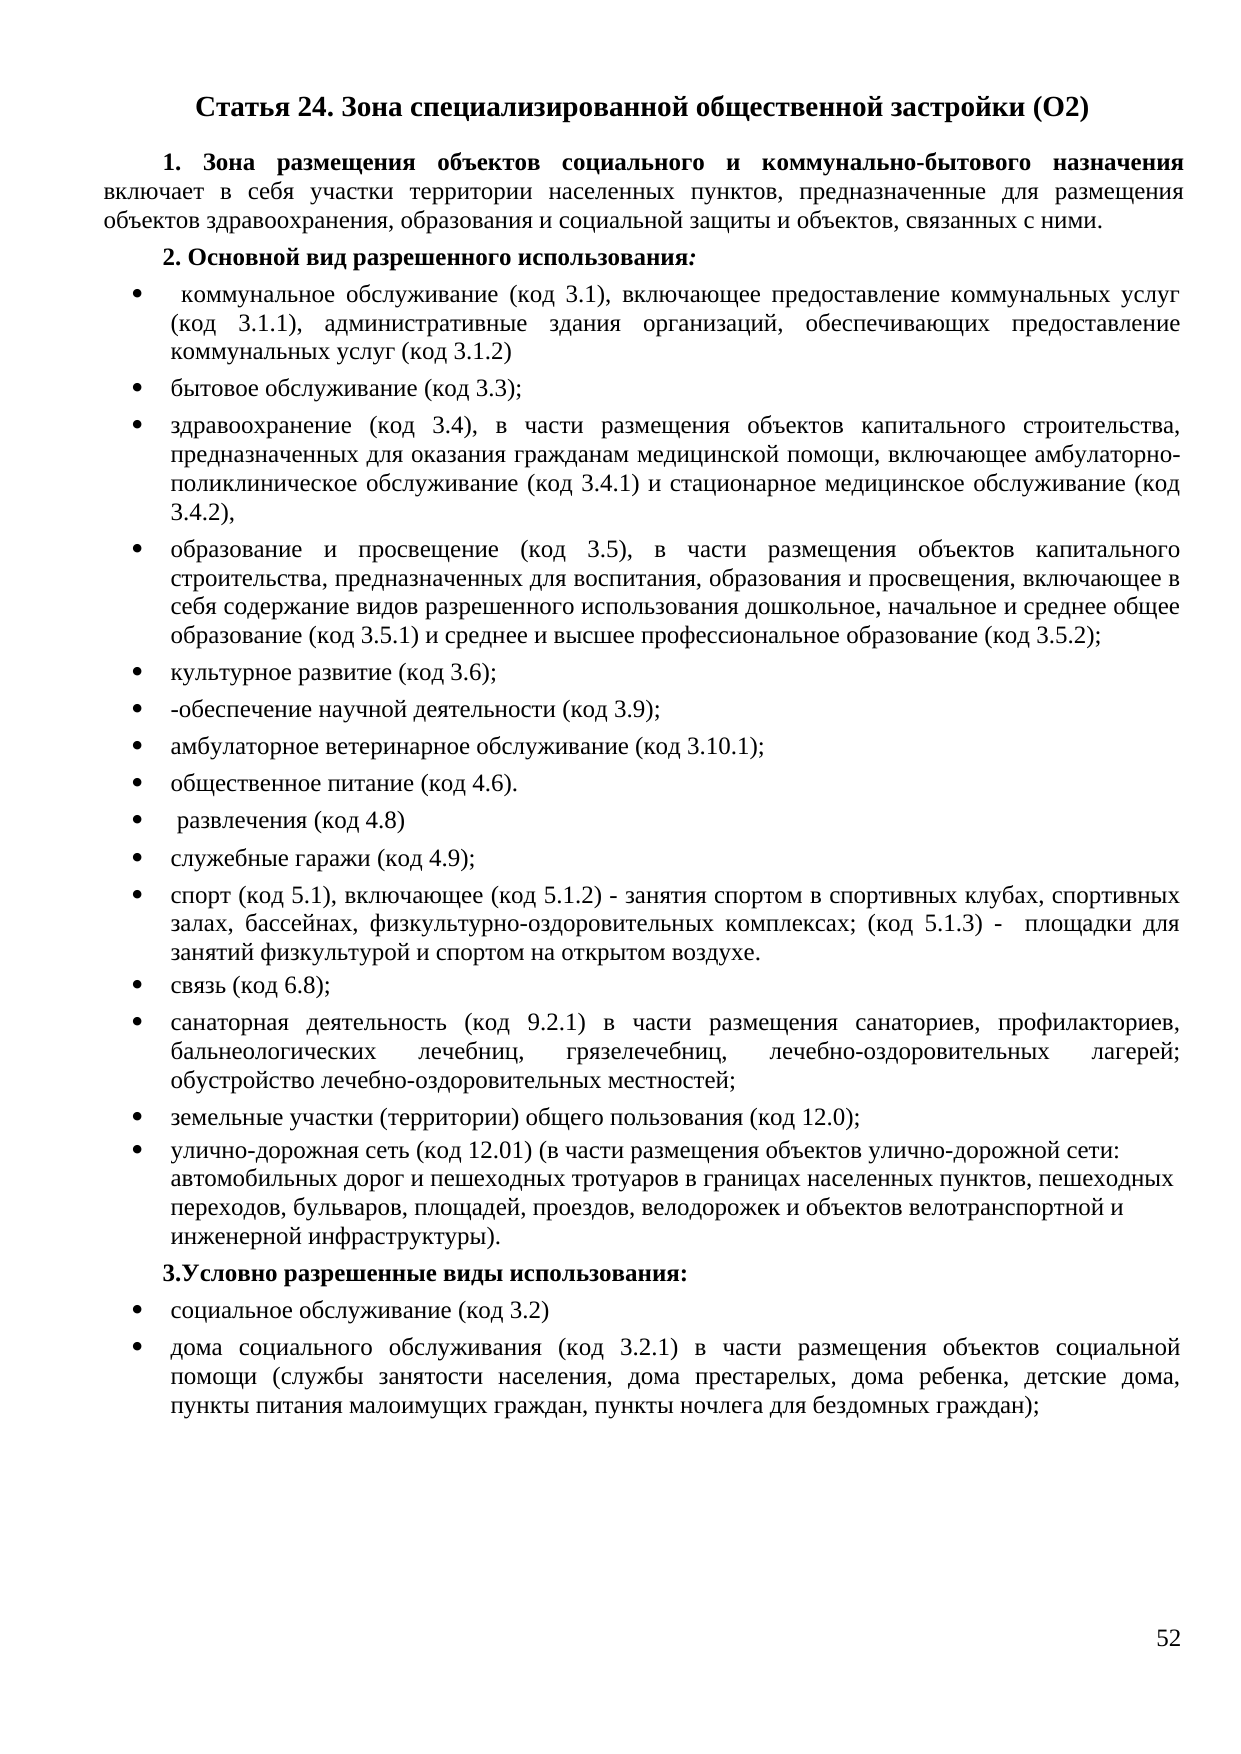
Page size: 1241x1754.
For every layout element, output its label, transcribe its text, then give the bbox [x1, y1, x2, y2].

list амбулаторное ветеринарное обслуживание (код 3.10.1); [133, 731, 1181, 760]
list служебные гаражи (код 4.9); [133, 843, 1181, 871]
list -обеспечение научной деятельности (код 3.9); [133, 694, 1181, 723]
list спорт (код 5.1), включающее (код 5.1.2) - занятия спортом в спортивных клубах, спортивных залах, бассейнах, физкультурно-оздоровительных комплексах; (код 5.1.3) - площадки для занятий физкультурой и спортом на открытом воздухе. [133, 880, 1181, 966]
text 2. Основной вид разрешенного использования: [88, 242, 1181, 271]
list социальное обслуживание (код 3.2) [133, 1295, 1181, 1324]
text 1. Зона размещения объектов социального и коммунально-бытового назначения включает в себя участки территории населенных пунктов, предназначенные для размещения объектов здравоохранения, образования и социальной защиты и объектов, связанных с ними. [103, 147, 1185, 233]
list здравоохранение (код 3.4), в части размещения объектов капитального строительства, предназначенных для оказания гражданам медицинской помощи, включающее амбулаторно-поликлиническое обслуживание (код 3.4.1) и стационарное медицинское обслуживание (код 3.4.2), [133, 411, 1181, 526]
list земельные участки (территории) общего пользования (код 12.0); [133, 1102, 1181, 1131]
list дома социального обслуживания (код 3.2.1) в части размещения объектов социальной помощи (службы занятости населения, дома престарелых, дома ребенка, детские дома, пункты питания малоимущих граждан, пункты ночлега для бездомных граждан); [133, 1332, 1181, 1418]
list бытовое обслуживание (код 3.3); [133, 373, 1181, 402]
list санаторная деятельность (код 9.2.1) в части размещения санаториев, профилакториев, бальнеологических лечебниц, грязелечебниц, лечебно-оздоровительных лагерей; обустройство лечебно-оздоровительных местностей; [133, 1007, 1181, 1093]
list улично-дорожная сеть (код 12.01) (в части размещения объектов улично-дорожной сети: автомобильных дорог и пешеходных тротуаров в границах населенных пунктов, пешеходных переходов, бульваров, площадей, проездов, велодорожек и объектов велотранспортной и инженерной инфраструктуры). [133, 1135, 1181, 1250]
list связь (код 6.8); [133, 970, 1181, 999]
subtitle Статья 24. Зона специализированной общественной застройки (О2) [103, 89, 1181, 122]
list развлечения (код 4.8) [133, 806, 1181, 834]
list культурное развитие (код 3.6); [133, 657, 1181, 686]
list общественное питание (код 4.6). [133, 768, 1181, 797]
list коммунальное обслуживание (код 3.1), включающее предоставление коммунальных услуг (код 3.1.1), административные здания организаций, обеспечивающих предоставление коммунальных услуг (код 3.1.2) [133, 279, 1181, 365]
list образование и просвещение (код 3.5), в части размещения объектов капитального строительства, предназначенных для воспитания, образования и просвещения, включающее в себя содержание видов разрешенного использования дошкольное, начальное и среднее общее образование (код 3.5.1) и среднее и высшее профессиональное образование (код 3.5.2); [133, 534, 1181, 649]
text 3.Условно разрешенные виды использования: [162, 1258, 1181, 1287]
